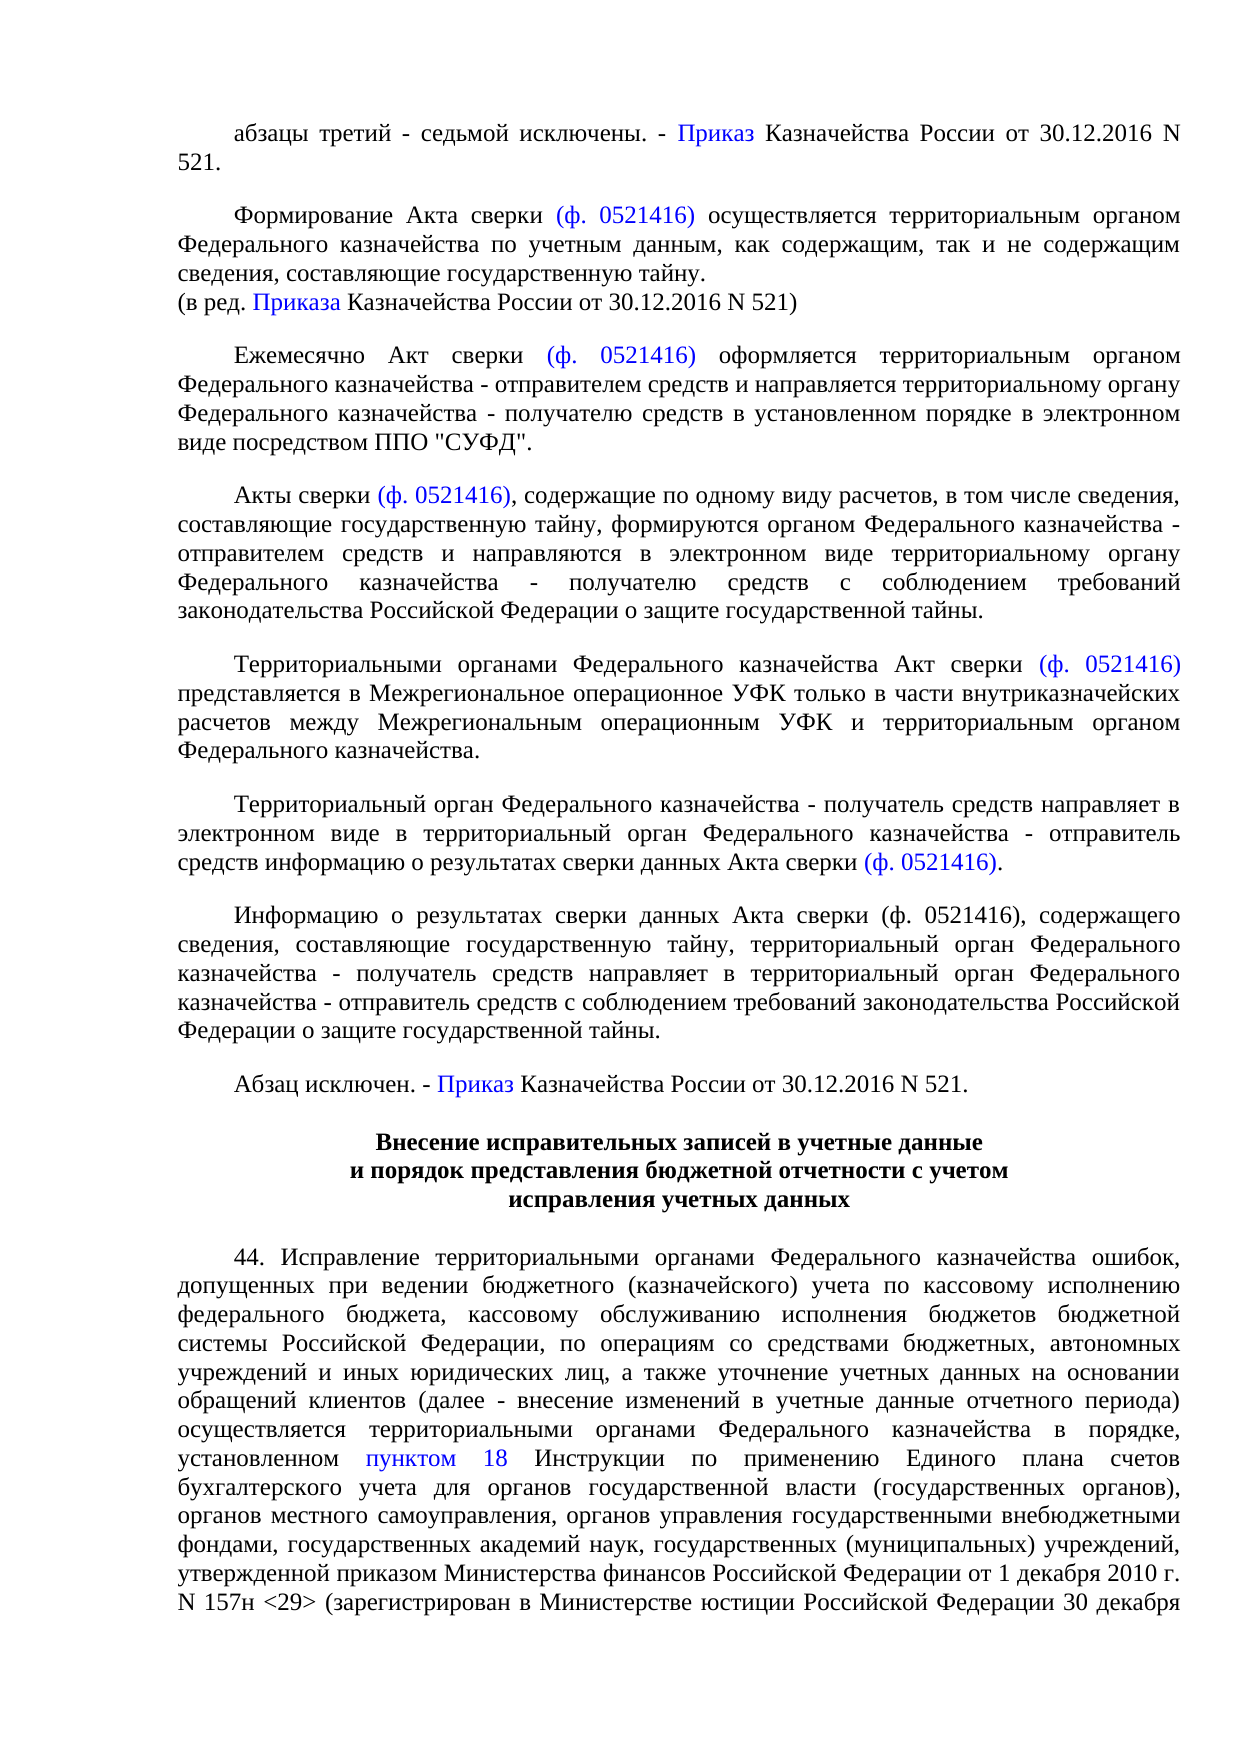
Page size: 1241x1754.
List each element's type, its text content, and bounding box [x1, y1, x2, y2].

text Абзац исключен. - Приказ Казначейства России от 30.12.2016 N 521. [177, 1069, 1181, 1098]
text Акты сверки (ф. 0521416), содержащие по одному виду расчетов, в том числе сведения, составляющие государственную тайну, формируются органом Федерального казначейства - отправителем средств и направляются в электронном виде территориальному органу Федерального казначейства - получателю средств с соблюдением требований законодательства Российской Федерации о защите государственной тайны. [177, 481, 1181, 624]
text (в ред. Приказа Казначейства России от 30.12.2016 N 521) [177, 287, 1181, 316]
text Информацию о результатах сверки данных Акта сверки (ф. 0521416), содержащего сведения, составляющие государственную тайну, территориальный орган Федерального казначейства - получатель средств направляет в территориальный орган Федерального казначейства - отправитель средств с соблюдением требований законодательства Российской Федерации о защите государственной тайны. [177, 901, 1181, 1044]
title и порядок представления бюджетной отчетности с учетом [177, 1156, 1181, 1184]
title Внесение исправительных записей в учетные данные [177, 1127, 1181, 1156]
text Территориальными органами Федерального казначейства Акт сверки (ф. 0521416) представляется в Межрегиональное операционное УФК только в части внутриказначейских расчетов между Межрегиональным операционным УФК и территориальным органом Федерального казначейства. [177, 649, 1181, 764]
text Территориальный орган Федерального казначейства - получатель средств направляет в электронном виде в территориальный орган Федерального казначейства - отправитель средств информацию о результатах сверки данных Акта сверки (ф. 0521416). [177, 789, 1181, 876]
text абзацы третий - седьмой исключены. - Приказ Казначейства России от 30.12.2016 N 521. [177, 118, 1181, 176]
title исправления учетных данных [177, 1184, 1181, 1213]
text Формирование Акта сверки (ф. 0521416) осуществляется территориальным органом Федерального казначейства по учетным данным, как содержащим, так и не содержащим сведения, составляющие государственную тайну. [177, 201, 1181, 287]
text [177, 1242, 1181, 1616]
text Ежемесячно Акт сверки (ф. 0521416) оформляется территориальным органом Федерального казначейства - отправителем средств и направляется территориальному органу Федерального казначейства - получателю средств в установленном порядке в электронном виде посредством ППО "СУФД". [177, 341, 1181, 456]
